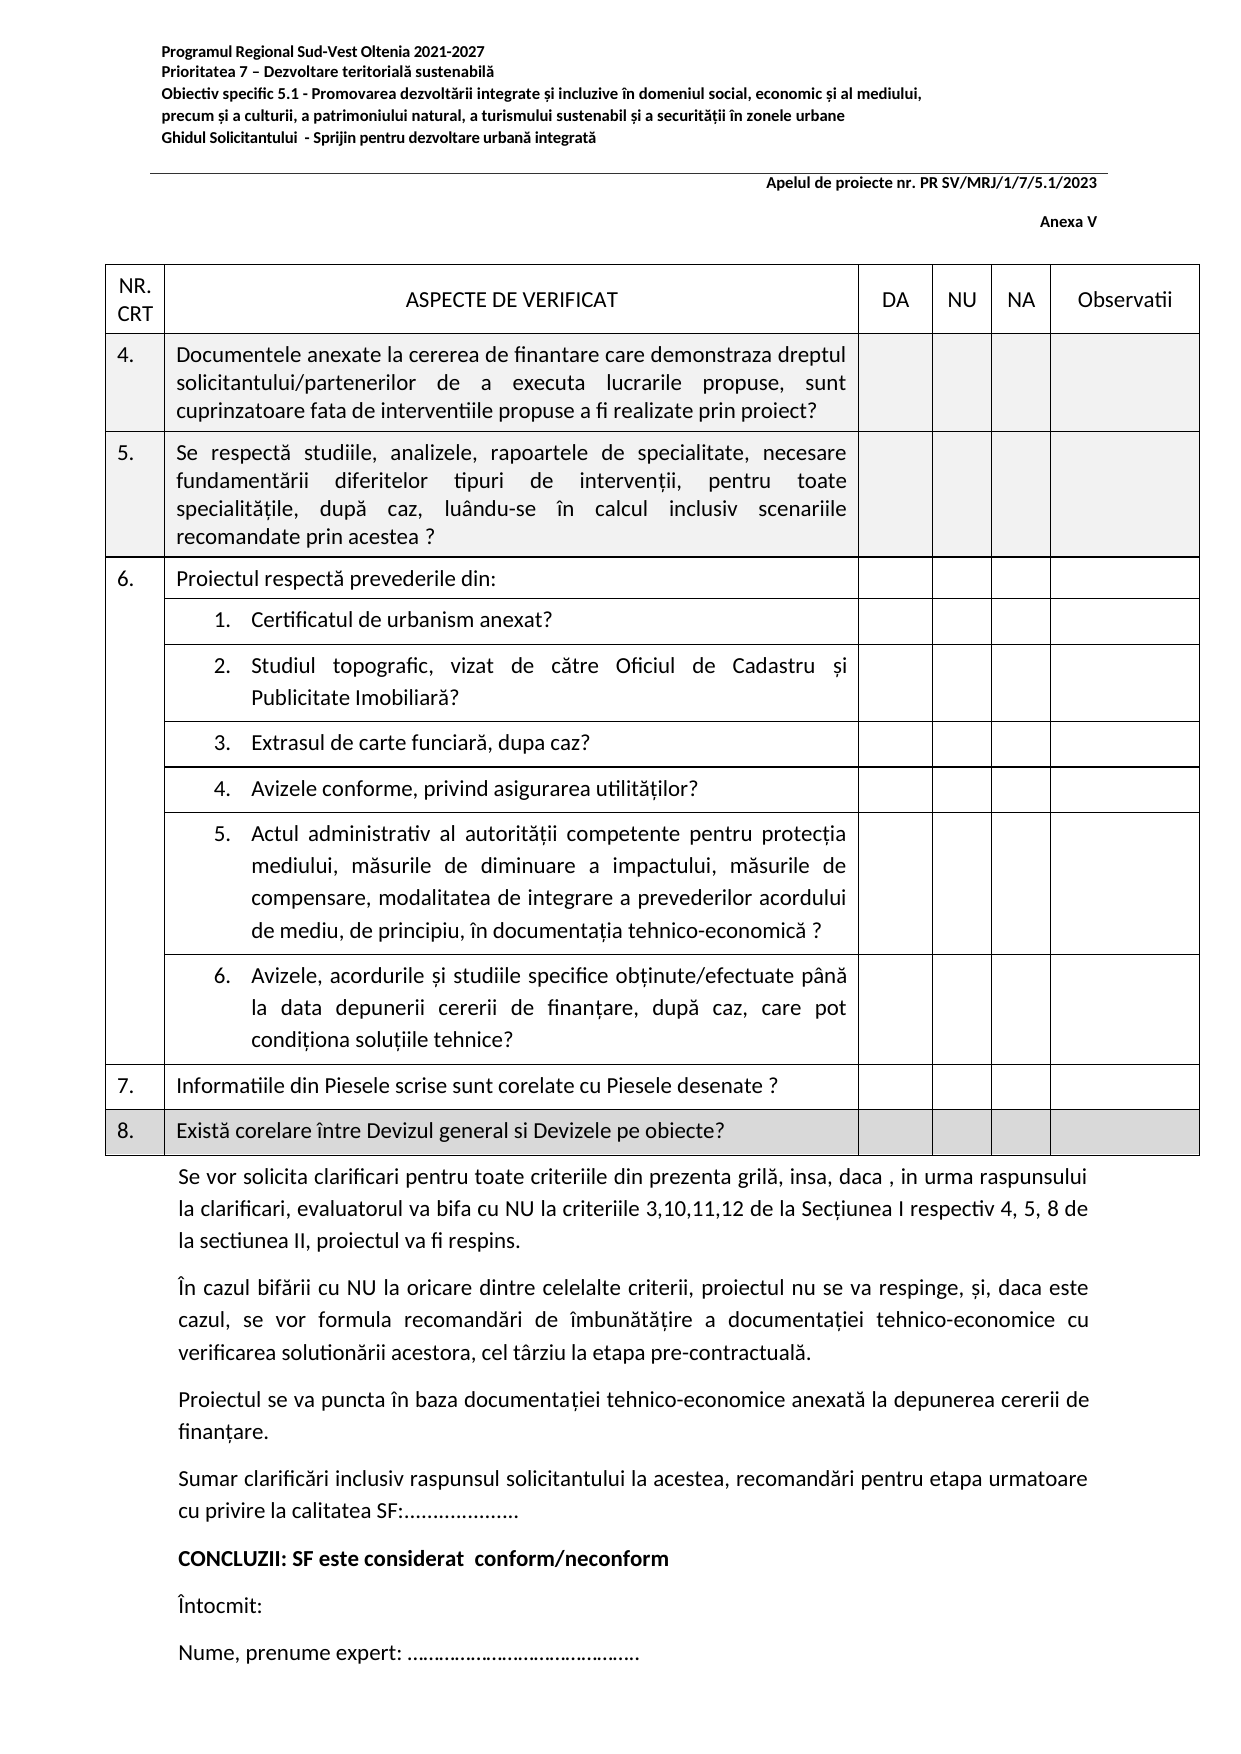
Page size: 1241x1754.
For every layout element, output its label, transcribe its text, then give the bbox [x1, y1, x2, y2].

table_cell [106, 1065, 164, 1109]
table_cell [1051, 813, 1199, 954]
table_cell [992, 813, 1050, 954]
table_cell [992, 1065, 1050, 1109]
table_cell Actul administrativ al autorităţii competente pentru protecţia mediului, măsurile de diminuare a impactului, măsurile de compensare, modalitatea de integrare a prevederilor acordului de mediu, de principiu, în documentaţia tehnico-economică ? [165, 813, 858, 954]
table_cell Extrasul de carte funciară, dupa caz? [165, 722, 858, 766]
table_cell [933, 955, 991, 1064]
table_cell [992, 599, 1050, 643]
table_cell [106, 558, 164, 1064]
text Se vor solicita clarificari pentru toate criteriile din prezenta grilă, insa, daca , in urma raspunsului la clarificari, evaluatorul va bifa cu NU la criteriile 3,10,11,12 de la Secţiunea I respectiv 4, 5, 8 de la sectiunea II, proiectul va fi respins. [178, 1162, 1090, 1254]
table_cell Avizele, acordurile şi studiile specifice obținute/efectuate până la data depunerii cererii de finanțare, după caz, care pot condiţiona soluţiile tehnice? [165, 955, 858, 1064]
table_cell [1051, 645, 1199, 721]
table_cell [992, 334, 1050, 431]
table_cell [1051, 1065, 1199, 1109]
table_header NU [933, 265, 991, 333]
table_cell [933, 432, 991, 556]
table_header Observatii [1051, 265, 1199, 333]
table_cell Certificatul de urbanism anexat? [165, 599, 858, 643]
table_cell [933, 813, 991, 954]
table_cell [1051, 1110, 1199, 1154]
table_cell [859, 645, 932, 721]
table_cell [859, 432, 932, 556]
table_cell [992, 955, 1050, 1064]
table_cell [859, 722, 932, 766]
table_cell [859, 955, 932, 1064]
table_cell [992, 558, 1050, 598]
table_cell [933, 722, 991, 766]
table_cell Documentele anexate la cererea de finantare care demonstraza dreptul solicitantului/partenerilor de a executa lucrarile propuse, sunt cuprinzatoare fata de interventiile propuse a fi realizate prin proiect? [165, 334, 858, 431]
table_cell [933, 1110, 991, 1154]
table_cell [992, 722, 1050, 766]
text În cazul bifării cu NU la oricare dintre celelalte criterii, proiectul nu se va respinge, și, daca este cazul, se vor formula recomandări de îmbunătățire a documentației tehnico-economice cu verificarea solutionării acestora, cel târziu la etapa pre-contractuală. [178, 1273, 1090, 1366]
table_cell [933, 558, 991, 598]
table_cell Avizele conforme, privind asigurarea utilităţilor? [165, 768, 858, 812]
table_header DA [859, 265, 932, 333]
text CONCLUZII: SF este considerat conform/neconform [178, 1544, 1090, 1572]
table_header NR. CRT [106, 265, 164, 333]
table_cell [992, 432, 1050, 556]
table_cell [933, 334, 991, 431]
table_cell [933, 768, 991, 812]
text Sumar clarificări inclusiv raspunsul solicitantului la acestea, recomandări pentru etapa urmatoare cu privire la calitatea SF:.................... [178, 1464, 1090, 1524]
table_cell [1051, 768, 1199, 812]
table_cell [859, 768, 932, 812]
table_header NA [992, 265, 1050, 333]
table_cell [992, 1110, 1050, 1154]
table_cell [859, 599, 932, 643]
table_cell [933, 599, 991, 643]
table_cell [933, 1065, 991, 1109]
table_cell [933, 645, 991, 721]
table_cell [1051, 558, 1199, 598]
table_cell Există corelare între Devizul general si Devizele pe obiecte? [165, 1110, 858, 1154]
table_cell [1051, 955, 1199, 1064]
table_cell [1051, 432, 1199, 556]
table_cell [992, 645, 1050, 721]
table_cell [1051, 334, 1199, 431]
text Nume, prenume expert: …………………………………….. [178, 1638, 1090, 1666]
table_cell [859, 1110, 932, 1154]
table_cell [859, 813, 932, 954]
text Proiectul se va puncta în baza documentației tehnico-economice anexată la depunerea cererii de finanțare. [178, 1385, 1090, 1445]
table_cell Se respectă studiile, analizele, rapoartele de specialitate, necesare fundamentării diferitelor tipuri de intervenții, pentru toate specialitățile, după caz, luându-se în calcul inclusiv scenariile recomandate prin acestea ? [165, 432, 858, 556]
table_cell [859, 558, 932, 598]
table_header ASPECTE DE VERIFICAT [165, 265, 858, 333]
table_cell Studiul topografic, vizat de către Oficiul de Cadastru şi Publicitate Imobiliară? [165, 645, 858, 721]
table_cell [1051, 599, 1199, 643]
table_cell Proiectul respectă prevederile din: [165, 558, 858, 598]
table_cell [1051, 722, 1199, 766]
table_cell Informatiile din Piesele scrise sunt corelate cu Piesele desenate ? [165, 1065, 858, 1109]
table_cell [106, 334, 164, 431]
table_cell [859, 334, 932, 431]
table_cell [106, 432, 164, 556]
table_cell [106, 1110, 164, 1154]
table_cell [859, 1065, 932, 1109]
table_cell [992, 768, 1050, 812]
text Întocmit: [178, 1591, 1090, 1619]
